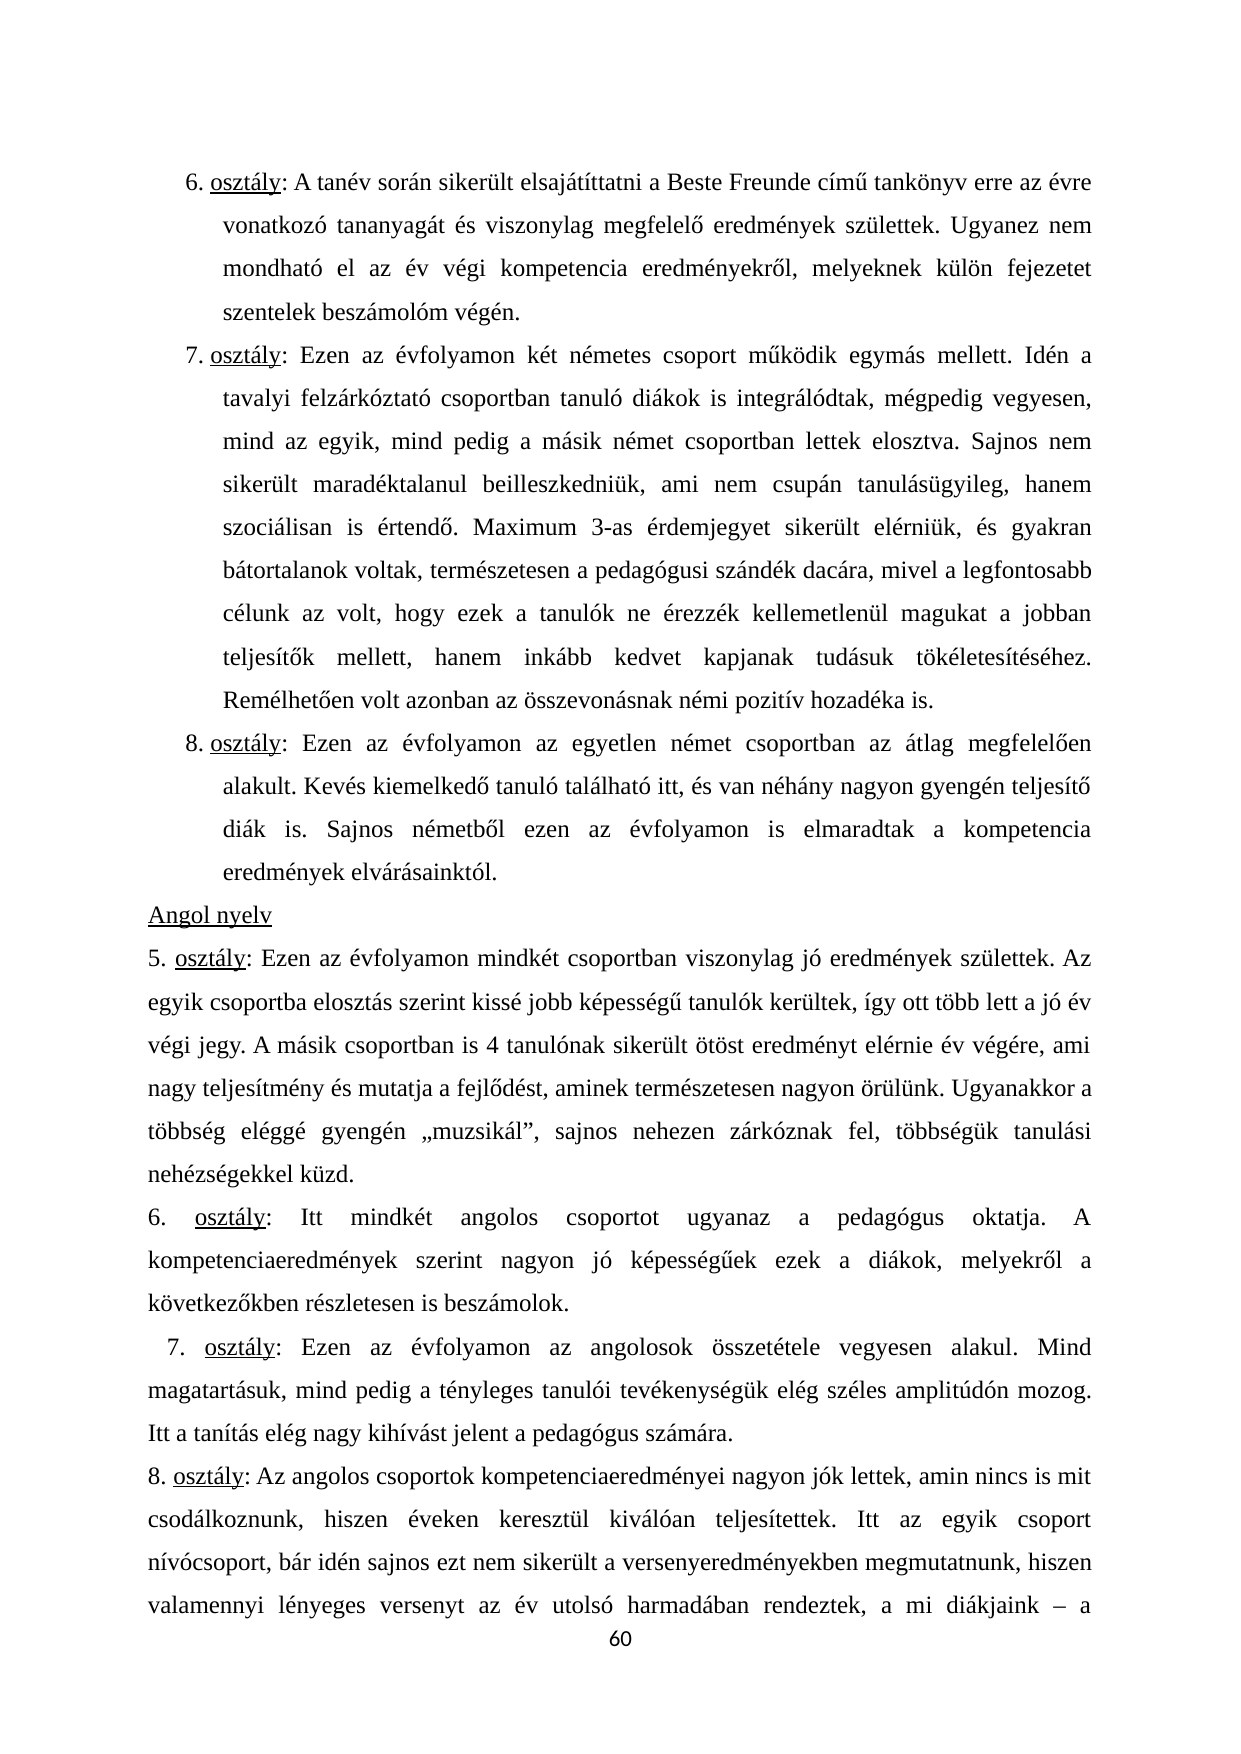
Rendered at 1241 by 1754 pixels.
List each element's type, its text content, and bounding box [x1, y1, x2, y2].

title osztály: Ezen az évfolyamon az egyetlen német csoportban az átlag megfelelően alakult. Kevés kiemelkedő tanuló található itt, és van néhány nagyon gyengén teljesítő diák is. Sajnos németből ezen az évfolyamon is elmaradtak a kompetencia eredmények elvárásainktól. [185, 728, 1092, 886]
title Angol nyelv [148, 900, 1092, 929]
title osztály: A tanév során sikerült elsajátíttatni a Beste Freunde című tankönyv erre az évre vonatkozó tananyagát és viszonylag megfelelő eredmények születtek. Ugyanez nem mondható el az év végi kompetencia eredményekről, melyeknek külön fejezetet szentelek beszámolóm végén. [185, 167, 1092, 325]
title 5. osztály: Ezen az évfolyamon mindkét csoportban viszonylag jó eredmények születtek. Az egyik csoportba elosztás szerint kissé jobb képességű tanulók kerültek, így ott több lett a jó év végi jegy. A másik csoportban is 4 tanulónak sikerült ötöst eredményt elérnie év végére, ami nagy teljesítmény és mutatja a fejlődést, aminek természetesen nagyon örülünk. Ugyanakkor a többség eléggé gyengén „muzsikál”, sajnos nehezen zárkóznak fel, többségük tanulási nehézségekkel küzd. [148, 943, 1092, 1188]
title osztály: Ezen az évfolyamon két németes csoport működik egymás mellett. Idén a tavalyi felzárkóztató csoportban tanuló diákok is integrálódtak, mégpedig vegyesen, mind az egyik, mind pedig a másik német csoportban lettek elosztva. Sajnos nem sikerült maradéktalanul beilleszkedniük, ami nem csupán tanulásügyileg, hanem szociálisan is értendő. Maximum 3-as érdemjegyet sikerült elérniük, és gyakran bátortalanok voltak, természetesen a pedagógusi szándék dacára, mivel a legfontosabb célunk az volt, hogy ezek a tanulók ne érezzék kellemetlenül magukat a jobban teljesítők mellett, hanem inkább kedvet kapjanak tudásuk tökéletesítéséhez. Remélhetően volt azonban az összevonásnak némi pozitív hozadéka is. [185, 340, 1092, 713]
title 7. osztály: Ezen az évfolyamon az angolosok összetétele vegyesen alakul. Mind magatartásuk, mind pedig a tényleges tanulói tevékenységük elég széles amplitúdón mozog. Itt a tanítás elég nagy kihívást jelent a pedagógus számára. [148, 1332, 1092, 1447]
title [148, 1461, 1092, 1619]
title 6. osztály: Itt mindkét angolos csoportot ugyanaz a pedagógus oktatja. A kompetenciaeredmények szerint nagyon jó képességűek ezek a diákok, melyekről a következőkben részletesen is beszámolok. [148, 1202, 1092, 1317]
